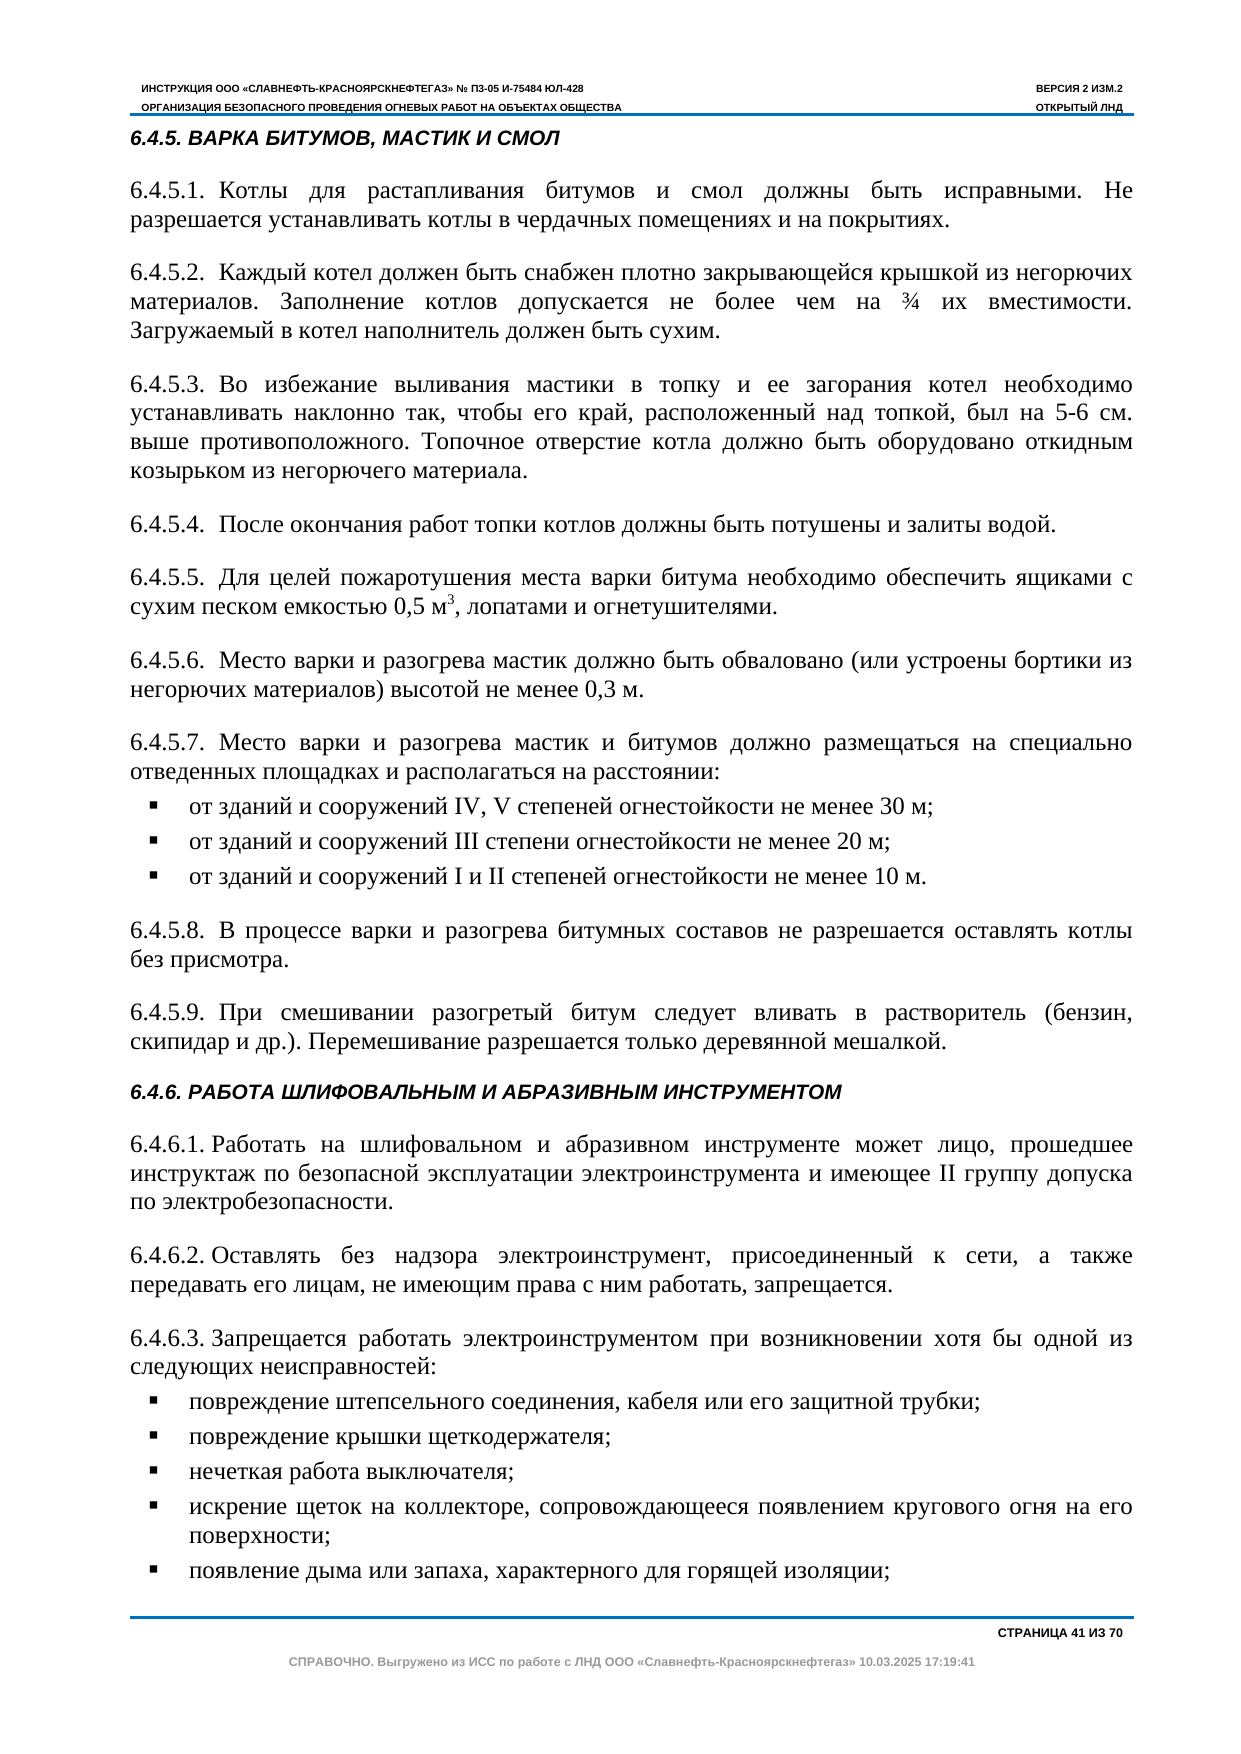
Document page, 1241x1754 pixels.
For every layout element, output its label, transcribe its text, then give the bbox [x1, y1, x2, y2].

list Запрещается работать электроинструментом при возникновении хотя бы одной из следующих неисправностей: [130, 1323, 1134, 1380]
list от зданий и сооружений III степени огнестойкости не менее 20 м; [148, 826, 1134, 855]
list Во избежание выливания мастики в топку и ее загорания котел необходимо устанавливать наклонно так, чтобы его край, расположенный над топкой, был на 5-6 см. выше противоположного. Топочное отверстие котла должно быть оборудовано откидным козырьком из негорючего материала. [130, 369, 1134, 484]
list Место варки и разогрева мастик должно быть обваловано (или устроены бортики из негорючих материалов) высотой не менее 0,3 м. [130, 645, 1134, 702]
list Работать на шлифовальном и абразивном инструменте может лицо, прошедшее инструктаж по безопасной эксплуатации электроинструмента и имеющее II группу допуска по электробезопасности. [130, 1129, 1134, 1215]
list После окончания работ топки котлов должны быть потушены и залиты водой. [130, 509, 1134, 537]
list Для целей пожаротушения места варки битума необходимо обеспечить ящиками с сухим песком емкостью 0,5 м3, лопатами и огнетушителями. [130, 562, 1134, 620]
list от зданий и сооружений I и II степеней огнестойкости не менее 10 м. [148, 861, 1134, 890]
list Каждый котел должен быть снабжен плотно закрывающейся крышкой из негорючих материалов. Заполнение котлов допускается не более чем на ¾ их вместимости. Загружаемый в котел наполнитель должен быть сухим. [130, 257, 1134, 344]
list Место варки и разогрева мастик и битумов должно размещаться на специально отведенных площадках и располагаться на расстоянии: [130, 727, 1134, 785]
list появление дыма или запаха, характерного для горящей изоляции; [148, 1555, 1134, 1584]
list нечеткая работа выключателя; [148, 1456, 1134, 1485]
list искрение щеток на коллекторе, сопровождающееся появлением кругового огня на его поверхности; [148, 1491, 1134, 1549]
subtitle 6.4.6. РАБОТА ШЛИФОВАЛЬНЫМ И АБРАЗИВНЫМ ИНСТРУМЕНТОМ [130, 1080, 1134, 1104]
list повреждение крышки щеткодержателя; [148, 1421, 1134, 1450]
list Котлы для растапливания битумов и смол должны быть исправными. Не разрешается устанавливать котлы в чердачных помещениях и на покрытиях. [130, 175, 1134, 232]
list При смешивании разогретый битум следует вливать в растворитель (бензин, скипидар и др.). Перемешивание разрешается только деревянной мешалкой. [130, 997, 1134, 1055]
list повреждение штепсельного соединения, кабеля или его защитной трубки; [148, 1386, 1134, 1415]
subtitle 6.4.5. ВАРКА БИТУМОВ, МАСТИК И СМОЛ [130, 126, 1134, 150]
list от зданий и сооружений IV, V степеней огнестойкости не менее 30 м; [148, 791, 1134, 820]
list Оставлять без надзора электроинструмент, присоединенный к сети, а также передавать его лицам, не имеющим права с ним работать, запрещается. [130, 1240, 1134, 1298]
list В процессе варки и разогрева битумных составов не разрешается оставлять котлы без присмотра. [130, 915, 1134, 972]
